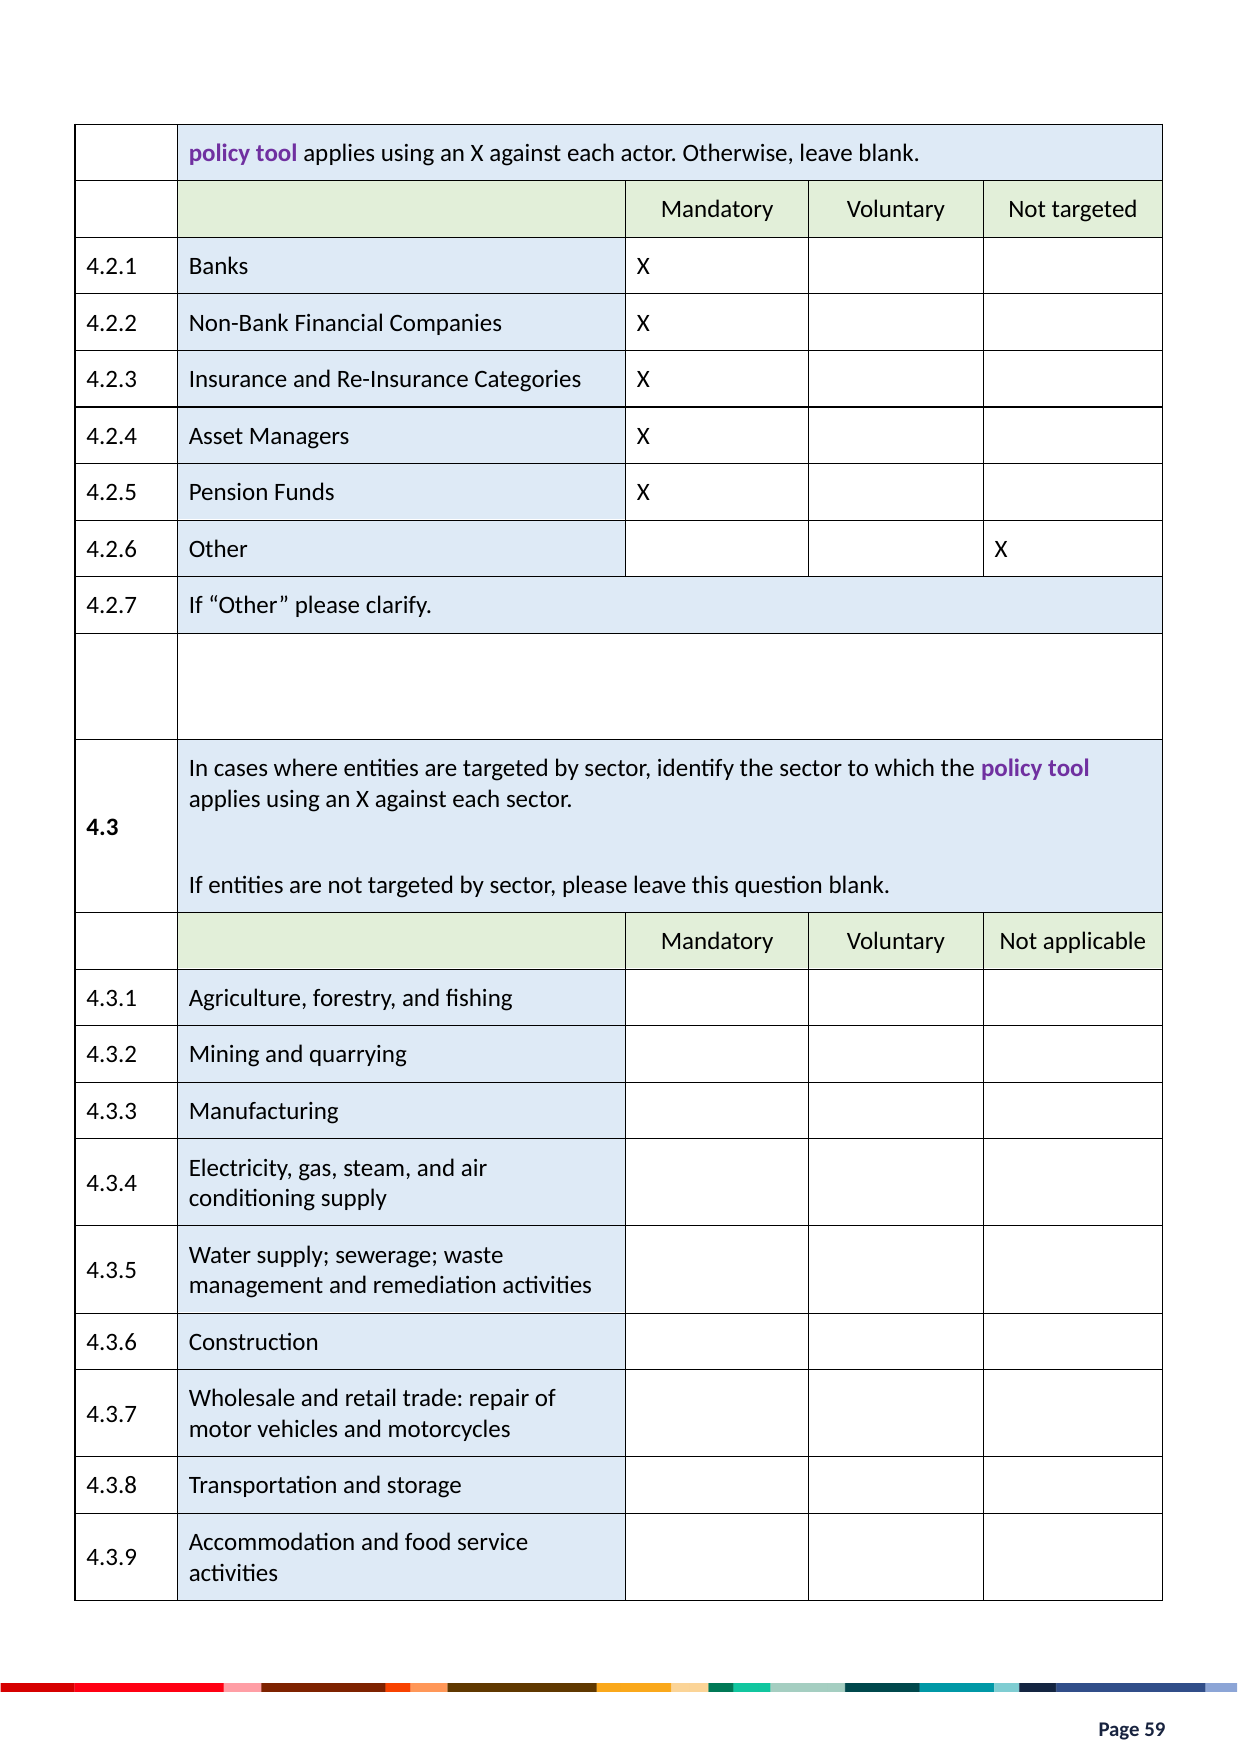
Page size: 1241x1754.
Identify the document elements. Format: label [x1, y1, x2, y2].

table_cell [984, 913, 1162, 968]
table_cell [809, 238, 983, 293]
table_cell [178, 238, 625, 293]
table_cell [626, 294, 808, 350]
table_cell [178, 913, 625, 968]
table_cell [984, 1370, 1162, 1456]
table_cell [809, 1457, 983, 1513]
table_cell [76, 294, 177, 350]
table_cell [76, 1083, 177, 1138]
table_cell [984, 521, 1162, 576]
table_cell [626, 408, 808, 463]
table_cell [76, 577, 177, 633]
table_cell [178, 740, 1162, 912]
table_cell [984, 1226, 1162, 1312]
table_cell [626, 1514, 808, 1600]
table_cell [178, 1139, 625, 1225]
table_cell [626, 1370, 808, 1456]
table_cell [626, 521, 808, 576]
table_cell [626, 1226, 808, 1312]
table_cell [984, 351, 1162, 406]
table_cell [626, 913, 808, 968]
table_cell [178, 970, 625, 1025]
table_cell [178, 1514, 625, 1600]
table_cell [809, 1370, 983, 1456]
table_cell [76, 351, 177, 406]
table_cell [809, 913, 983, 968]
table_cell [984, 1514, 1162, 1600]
picture [0, 1683, 1236, 1692]
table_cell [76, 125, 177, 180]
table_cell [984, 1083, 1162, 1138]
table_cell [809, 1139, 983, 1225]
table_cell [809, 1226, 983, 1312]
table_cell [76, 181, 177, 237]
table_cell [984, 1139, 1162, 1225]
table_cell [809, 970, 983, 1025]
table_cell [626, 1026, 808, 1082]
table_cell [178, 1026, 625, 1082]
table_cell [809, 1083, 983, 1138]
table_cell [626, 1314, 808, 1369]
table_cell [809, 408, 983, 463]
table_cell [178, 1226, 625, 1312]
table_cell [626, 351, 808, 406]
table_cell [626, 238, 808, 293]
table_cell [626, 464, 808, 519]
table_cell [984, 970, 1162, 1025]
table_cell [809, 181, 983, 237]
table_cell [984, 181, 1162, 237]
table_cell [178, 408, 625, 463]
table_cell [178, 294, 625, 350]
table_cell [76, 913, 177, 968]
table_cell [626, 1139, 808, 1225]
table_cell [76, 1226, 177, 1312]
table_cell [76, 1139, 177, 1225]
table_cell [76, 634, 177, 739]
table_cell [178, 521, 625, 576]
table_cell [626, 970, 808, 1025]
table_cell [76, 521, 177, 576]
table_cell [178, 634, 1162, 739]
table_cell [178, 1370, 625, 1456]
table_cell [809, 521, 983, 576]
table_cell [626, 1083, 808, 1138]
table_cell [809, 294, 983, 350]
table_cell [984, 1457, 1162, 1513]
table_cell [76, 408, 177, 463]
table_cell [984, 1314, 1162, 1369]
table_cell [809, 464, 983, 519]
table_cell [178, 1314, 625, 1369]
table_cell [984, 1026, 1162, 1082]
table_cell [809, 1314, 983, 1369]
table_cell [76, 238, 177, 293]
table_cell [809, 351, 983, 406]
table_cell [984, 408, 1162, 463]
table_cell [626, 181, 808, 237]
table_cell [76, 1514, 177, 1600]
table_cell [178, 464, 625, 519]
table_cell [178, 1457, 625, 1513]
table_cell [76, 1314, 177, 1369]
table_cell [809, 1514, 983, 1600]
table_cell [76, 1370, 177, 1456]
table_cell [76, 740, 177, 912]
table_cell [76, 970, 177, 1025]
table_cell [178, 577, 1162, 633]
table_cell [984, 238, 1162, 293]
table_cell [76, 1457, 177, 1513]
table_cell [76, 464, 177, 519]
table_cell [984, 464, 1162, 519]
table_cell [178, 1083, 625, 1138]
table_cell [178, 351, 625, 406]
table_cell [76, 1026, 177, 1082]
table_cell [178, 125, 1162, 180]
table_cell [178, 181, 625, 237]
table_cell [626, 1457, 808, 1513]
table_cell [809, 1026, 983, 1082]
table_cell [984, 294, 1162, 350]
